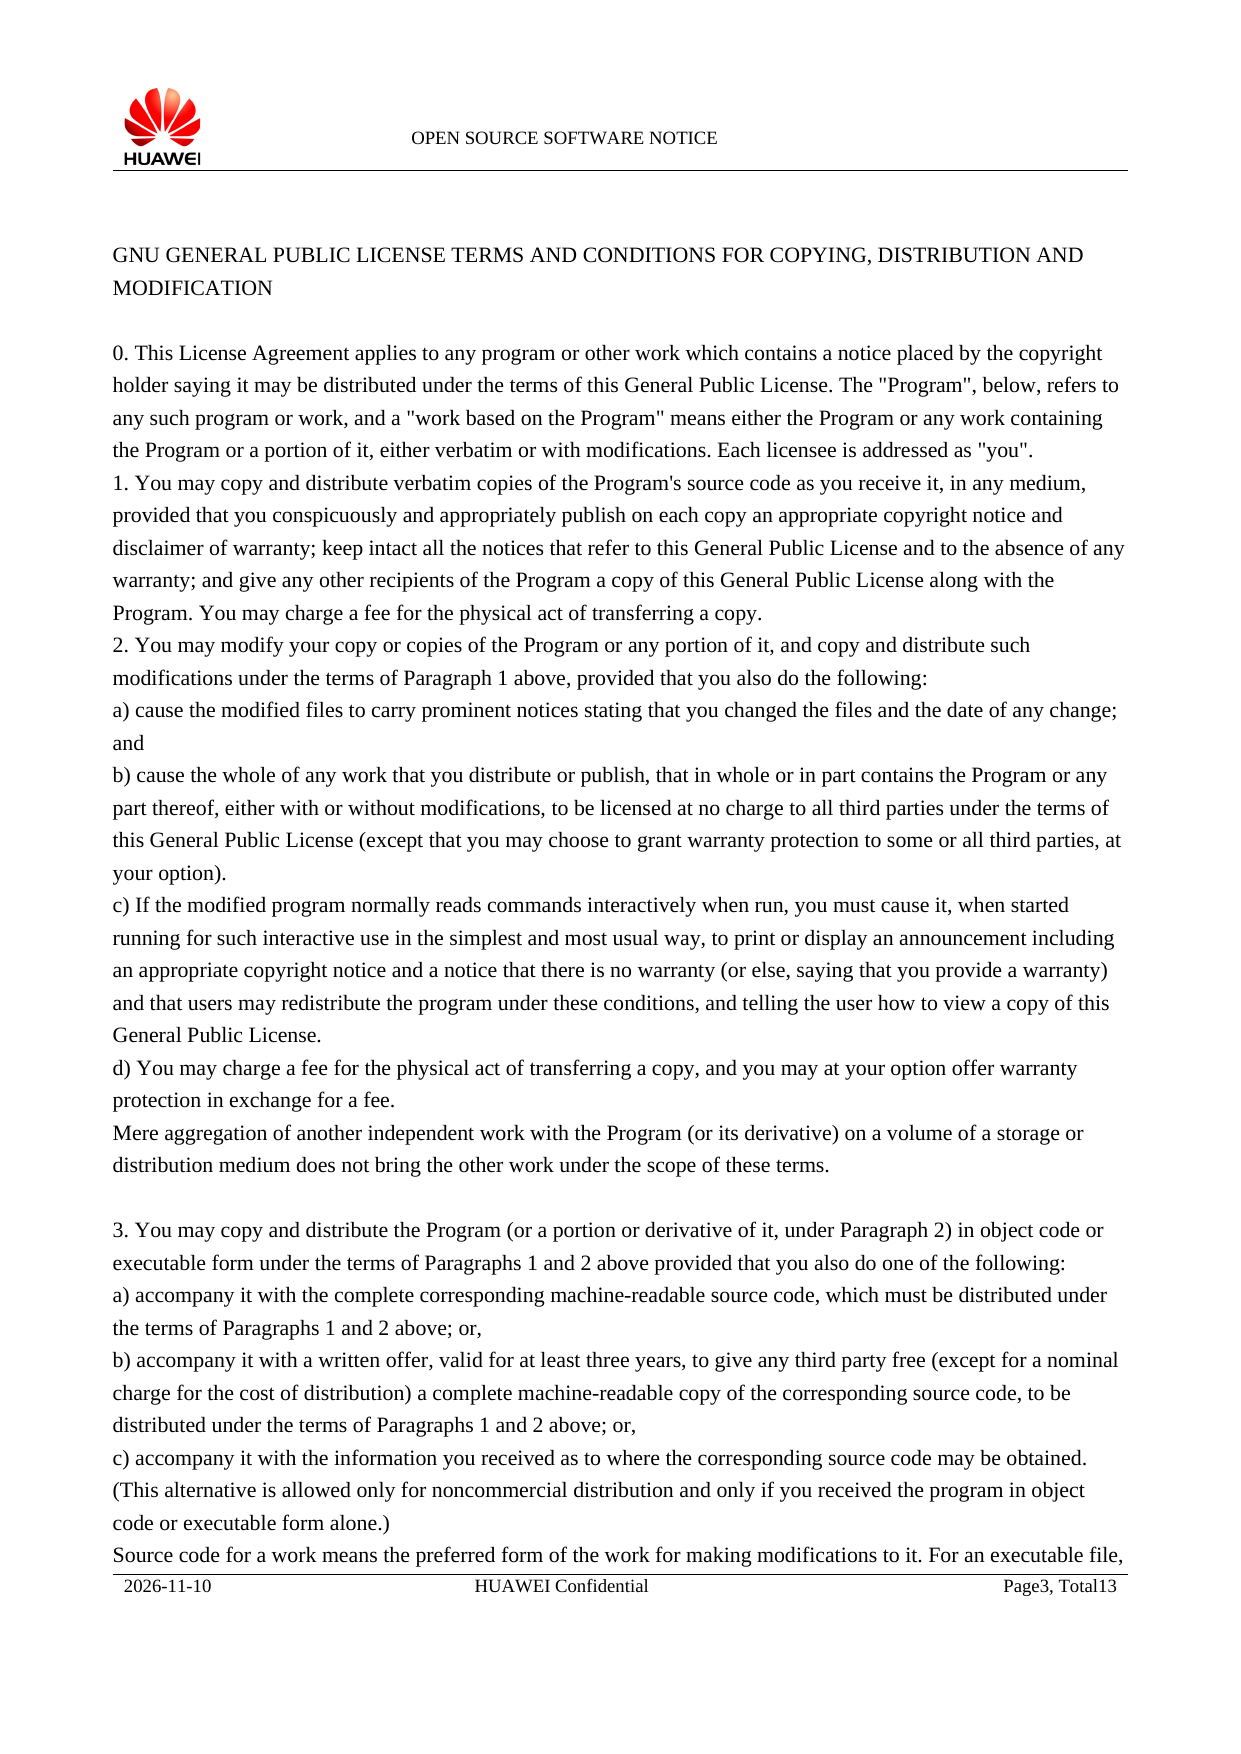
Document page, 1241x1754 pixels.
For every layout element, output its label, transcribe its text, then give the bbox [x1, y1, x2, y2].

picture [124, 88, 201, 165]
